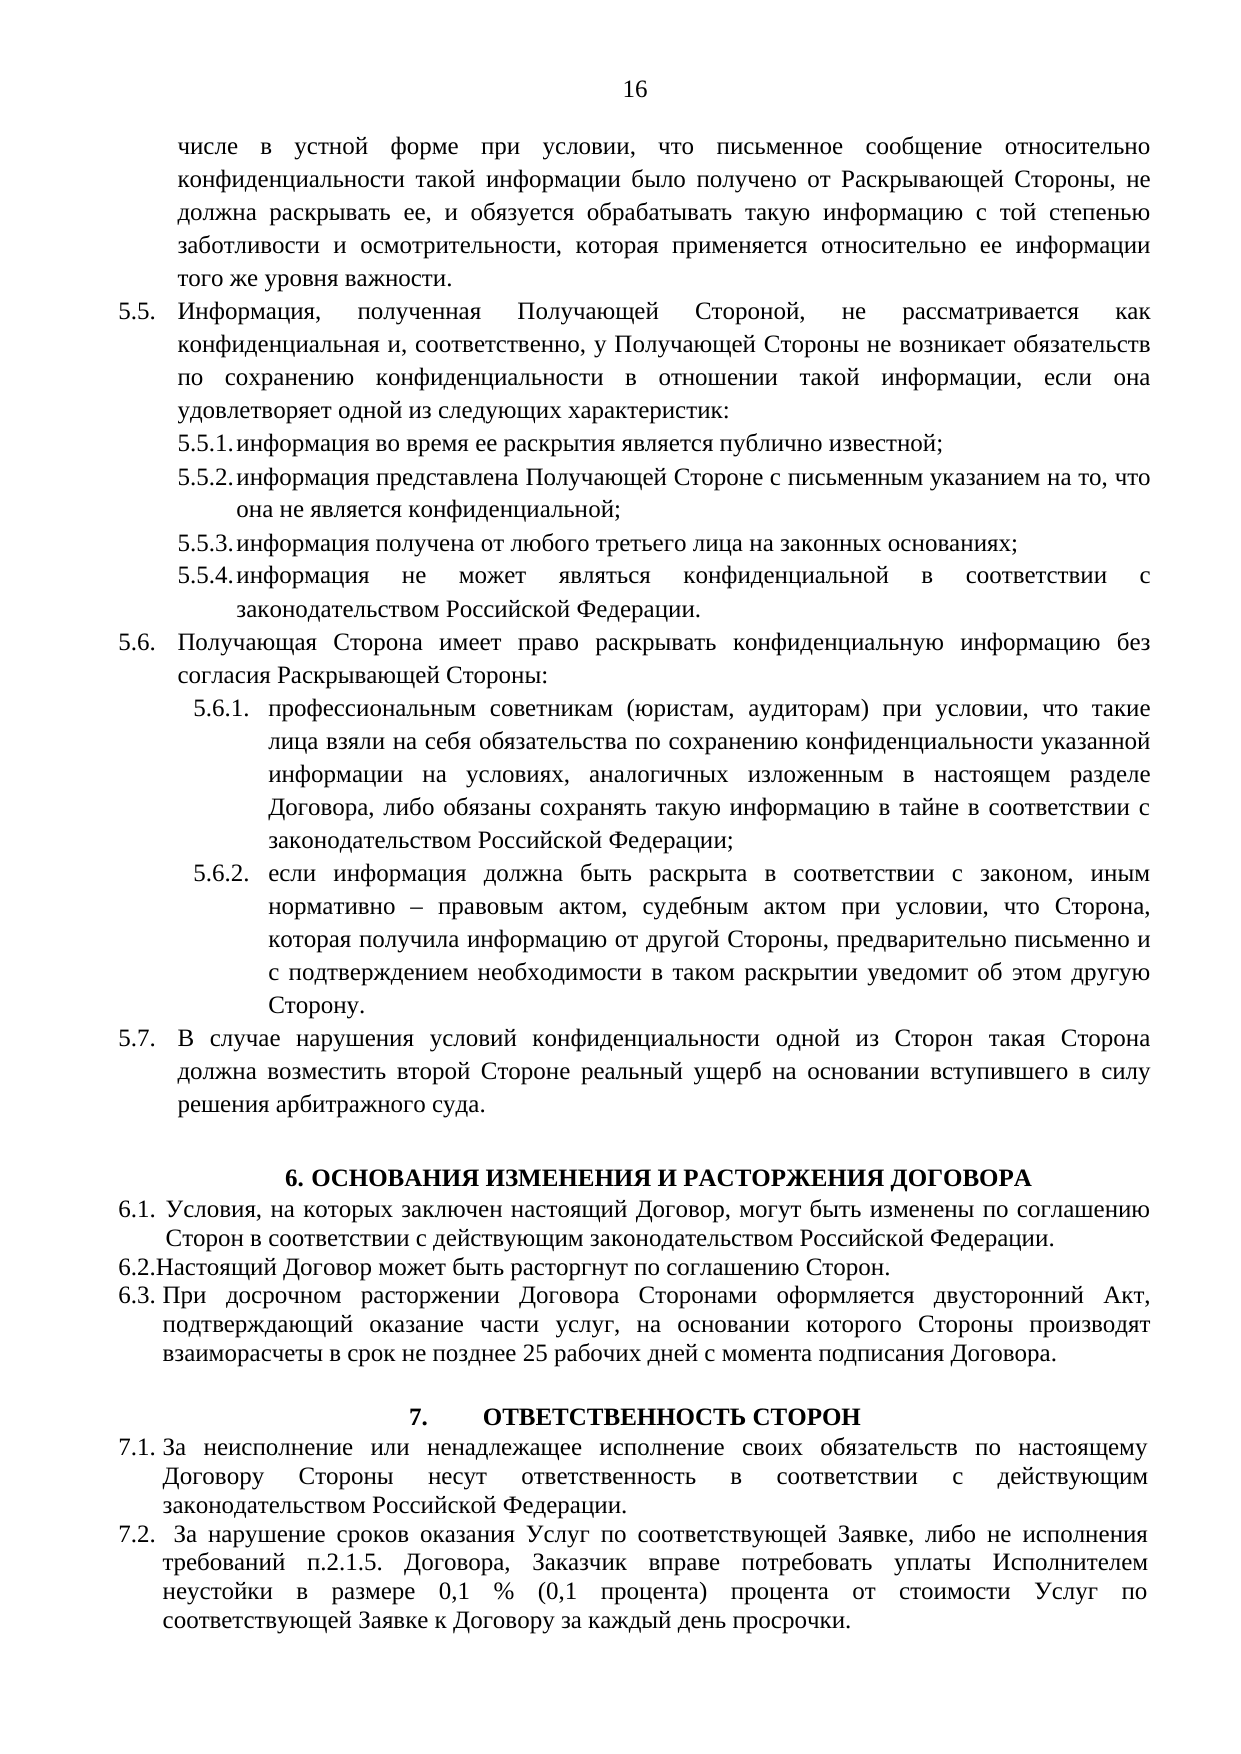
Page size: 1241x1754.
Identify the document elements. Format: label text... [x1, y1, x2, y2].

list профессиональным советникам (юристам, аудиторам) при условии, что такие лица взяли на себя обязательства по сохранению конфиденциальности указанной информации на условиях, аналогичных изложенным в настоящем разделе Договора, либо обязаны сохранять такую информацию в тайне в соответствии с законодательством Российской Федерации; [193, 693, 1152, 853]
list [118, 131, 1152, 292]
list если информация должна быть раскрыта в соответствии с законом, иным нормативно – правовым актом, судебным актом при условии, что Сторона, которая получила информацию от другой Стороны, предварительно письменно и с подтверждением необходимости в таком раскрытии уведомит об этом другую Сторону. [193, 858, 1152, 1019]
text 6.2.Настоящий Договор может быть расторгнут по соглашению Сторон. [118, 1252, 1152, 1280]
text 6.1. Условия, на которых заключен настоящий Договор, могут быть изменены по соглашению Сторон в соответствии с действующим законодательством Российской Федерации. [118, 1194, 1152, 1252]
list В случае нарушения условий конфиденциальности одной из Сторон такая Сторона должна возместить второй Стороне реальный ущерб на основании вступившего в силу решения арбитражного суда. [118, 1023, 1152, 1118]
list информация представлена Получающей Стороне с письменным указанием на то, что она не является конфиденциальной; [177, 462, 1152, 523]
text 7.2. За нарушение сроков оказания Услуг по соответствующей Заявке, либо не исполнения требований п.2.1.5. Договора, Заказчик вправе потребовать уплаты Исполнителем неустойки в размере 0,1 % (0,1 процента) процента от стоимости Услуг по соответствующей Заявке к Договору за каждый день просрочки. [118, 1519, 1149, 1634]
list Информация, полученная Получающей Стороной, не рассматривается как конфиденциальная и, соответственно, у Получающей Стороны не возникает обязательств по сохранению конфиденциальности в отношении такой информации, если она удовлетворяет одной из следующих характеристик: [118, 296, 1152, 424]
text 6.3. При досрочном расторжении Договора Сторонами оформляется двусторонний Акт, подтверждающий оказание части услуг, на основании которого Стороны производят взаиморасчеты в срок не позднее 25 рабочих дней с момента подписания Договора. [118, 1280, 1152, 1367]
list информация не может являться конфиденциальной в соответствии с законодательством Российской Федерации. [177, 561, 1152, 622]
list информация получена от любого третьего лица на законных основаниях; [177, 528, 1152, 556]
list информация во время ее раскрытия является публично известной; [177, 428, 1152, 457]
text 7. ОТВЕТСТВЕННОСТЬ СТОРОН [118, 1402, 1152, 1430]
text 6. ОСНОВАНИЯ ИЗМЕНЕНИЯ И РАСТОРЖЕНИЯ ДОГОВОРА [165, 1163, 1152, 1192]
list Получающая Сторона имеет право раскрывать конфиденциальную информацию без согласия Раскрывающей Стороны: [118, 627, 1152, 688]
text 7.1. За неисполнение или ненадлежащее исполнение своих обязательств по настоящему Договору Стороны несут ответственность в соответствии с действующим законодательством Российской Федерации. [118, 1432, 1149, 1519]
